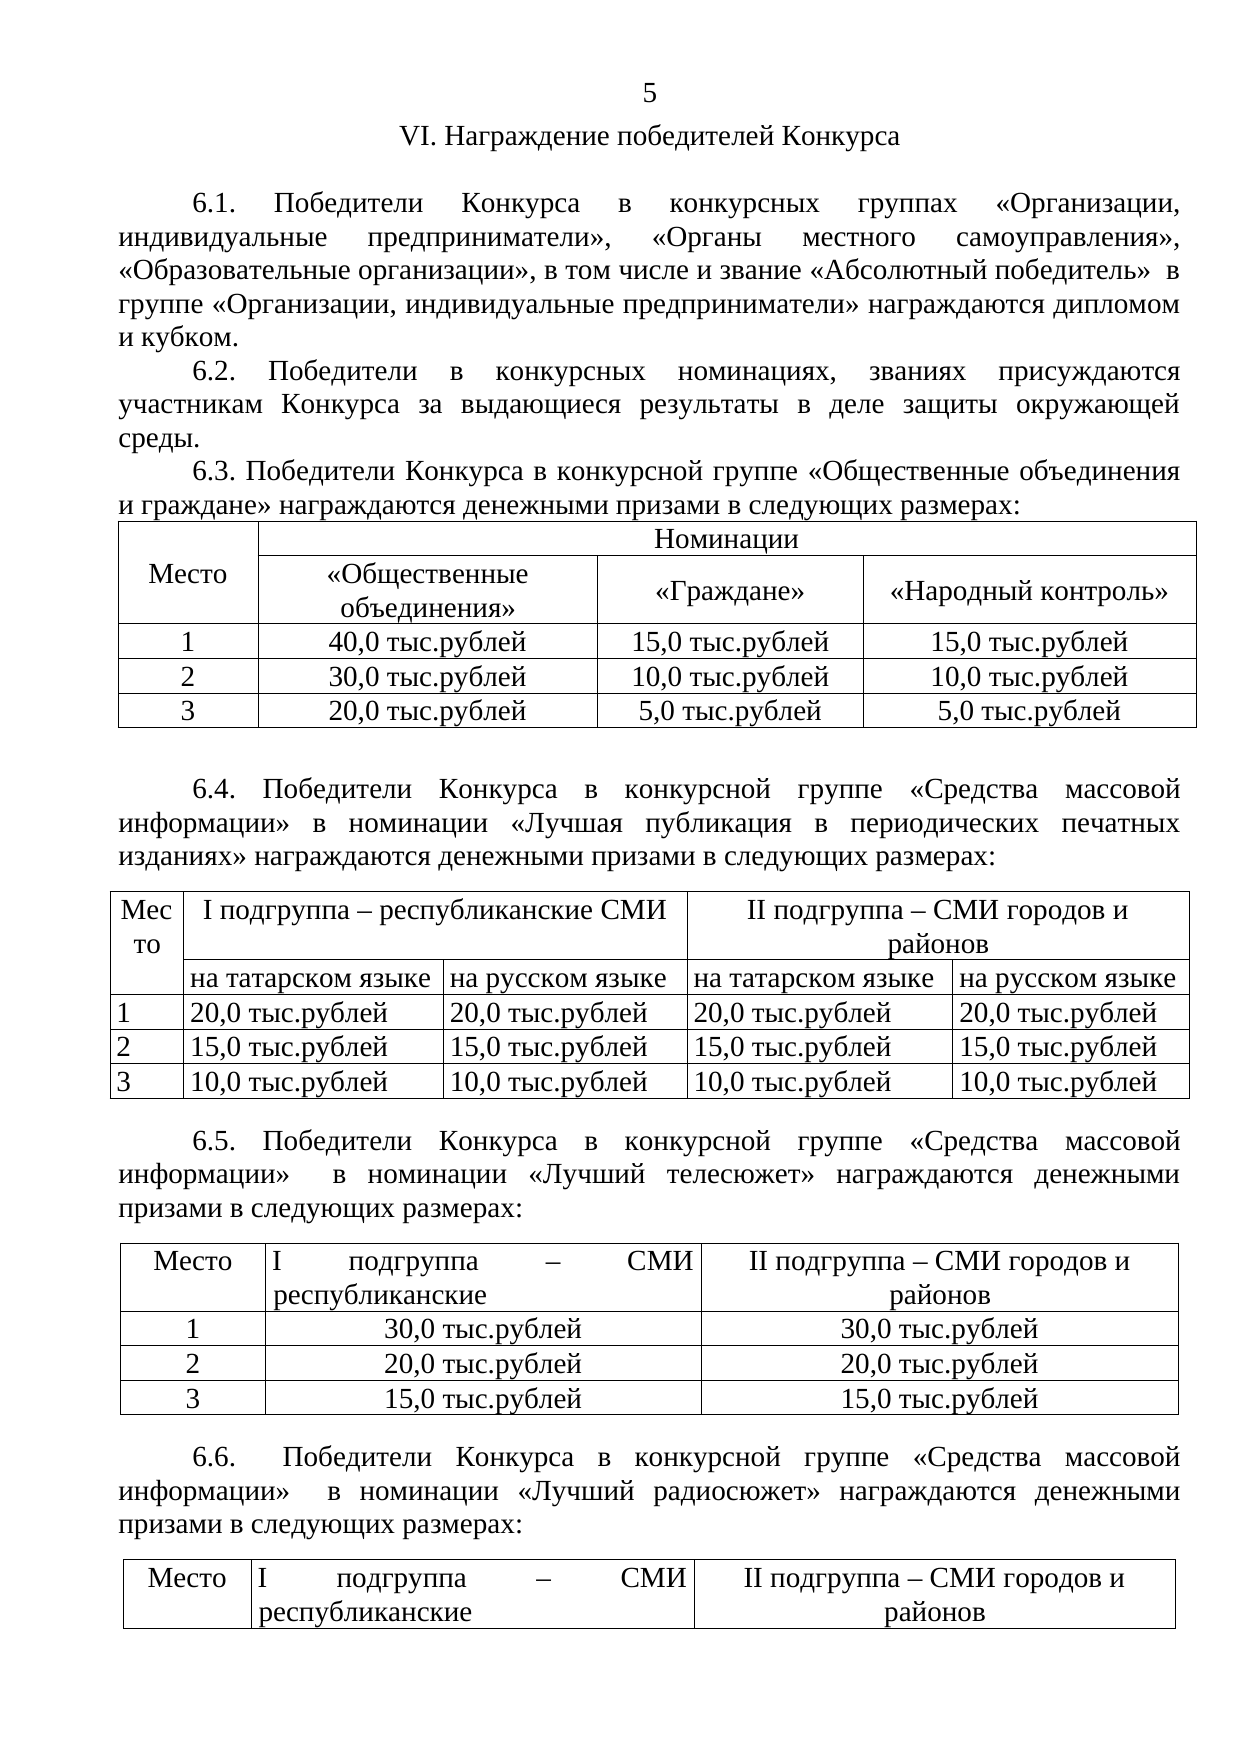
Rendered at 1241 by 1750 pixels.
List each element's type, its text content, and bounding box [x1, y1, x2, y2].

table_cell 10,0 тыс.рублей [184, 1064, 443, 1098]
table_cell «Народный контроль» [864, 556, 1196, 623]
table_cell на русском языке [953, 960, 1189, 994]
table_cell 3 [111, 1064, 183, 1098]
text 6.3. Победители Конкурса в конкурсной группе «Общественные объединения и граждане» награждаются денежными призами в следующих размерах: [118, 453, 1181, 521]
table_cell на татарском языке [184, 960, 443, 994]
table_cell «Граждане» [598, 556, 863, 623]
table_cell 10,0 тыс.рублей [688, 1064, 952, 1098]
table_header Место [111, 892, 183, 994]
table_cell 15,0 тыс.рублей [266, 1381, 701, 1414]
table_header Номинации [259, 522, 1196, 555]
text 6.5. Победители Конкурса в конкурсной группе «Средства массовой информации» в номинации «Лучший телесюжет» награждаются денежными призами в следующих размерах: [118, 1123, 1181, 1223]
table_header Место [124, 1560, 251, 1627]
table_cell 1 [121, 1312, 265, 1345]
table_cell 1 [119, 624, 258, 658]
table_cell 30,0 тыс.рублей [266, 1312, 701, 1345]
table_cell 10,0 тыс.рублей [444, 1064, 687, 1098]
table_cell 20,0 тыс.рублей [702, 1346, 1178, 1380]
text VI. Награждение победителей Конкурса [120, 118, 1179, 152]
text 6.1. Победители Конкурса в конкурсных группах «Организации, индивидуальные предприниматели», «Органы местного самоуправления», «Образовательные организации», в том числе и звание «Абсолютный победитель» в группе «Организации, индивидуальные предприниматели» награждаются дипломом и кубком. [118, 185, 1181, 353]
text 6.4. Победители Конкурса в конкурсной группе «Средства массовой информации» в номинации «Лучшая публикация в периодических печатных изданиях» награждаются денежными призами в следующих размерах: [118, 771, 1181, 872]
table_cell 3 [119, 694, 258, 727]
table_cell 15,0 тыс.рублей [864, 624, 1196, 658]
table_cell 20,0 тыс.рублей [688, 995, 952, 1028]
table_cell 2 [121, 1346, 265, 1380]
table_cell 10,0 тыс.рублей [598, 659, 863, 692]
table_cell 15,0 тыс.рублей [184, 1030, 443, 1063]
table_cell 30,0 тыс.рублей [259, 659, 597, 692]
table_cell «Общественные объединения» [259, 556, 597, 623]
table_cell 20,0 тыс.рублей [266, 1346, 701, 1380]
table_cell 20,0 тыс.рублей [444, 995, 687, 1028]
table_cell 10,0 тыс.рублей [864, 659, 1196, 692]
table_cell 15,0 тыс.рублей [598, 624, 863, 658]
table_header I подгруппа – республиканские СМИ [184, 892, 687, 959]
table_cell на русском языке [444, 960, 687, 994]
table_cell 1 [111, 995, 183, 1028]
table_header II подгруппа – СМИ городов и районов [702, 1244, 1178, 1311]
table_cell 20,0 тыс.рублей [259, 694, 597, 727]
table_cell 20,0 тыс.рублей [953, 995, 1189, 1028]
text 6.2. Победители в конкурсных номинациях, званиях присуждаются участникам Конкурса за выдающиеся результаты в деле защиты окружающей среды. [118, 353, 1181, 453]
table_cell 5,0 тыс.рублей [864, 694, 1196, 727]
table_cell 15,0 тыс.рублей [444, 1030, 687, 1063]
table_cell 15,0 тыс.рублей [688, 1030, 952, 1063]
table_header Место [121, 1244, 265, 1311]
table_header I подгруппа – СМИ республиканские [252, 1560, 694, 1627]
text 6.6. Победители Конкурса в конкурсной группе «Средства массовой информации» в номинации «Лучший радиосюжет» награждаются денежными призами в следующих размерах: [118, 1439, 1181, 1540]
table_header II подгруппа – СМИ городов и районов [695, 1560, 1175, 1627]
table_cell 5,0 тыс.рублей [598, 694, 863, 727]
table_cell 30,0 тыс.рублей [702, 1312, 1178, 1345]
table_cell 2 [119, 659, 258, 692]
table_cell 15,0 тыс.рублей [702, 1381, 1178, 1414]
table_cell 3 [121, 1381, 265, 1414]
table_cell 40,0 тыс.рублей [259, 624, 597, 658]
table_header Место [119, 522, 258, 623]
table_cell 15,0 тыс.рублей [953, 1030, 1189, 1063]
table_header II подгруппа – СМИ городов и районов [688, 892, 1189, 959]
table_header I подгруппа – СМИ республиканские [266, 1244, 701, 1311]
table_cell 10,0 тыс.рублей [953, 1064, 1189, 1098]
table_cell 20,0 тыс.рублей [184, 995, 443, 1028]
table_cell на татарском языке [688, 960, 952, 994]
table_cell 2 [111, 1030, 183, 1063]
